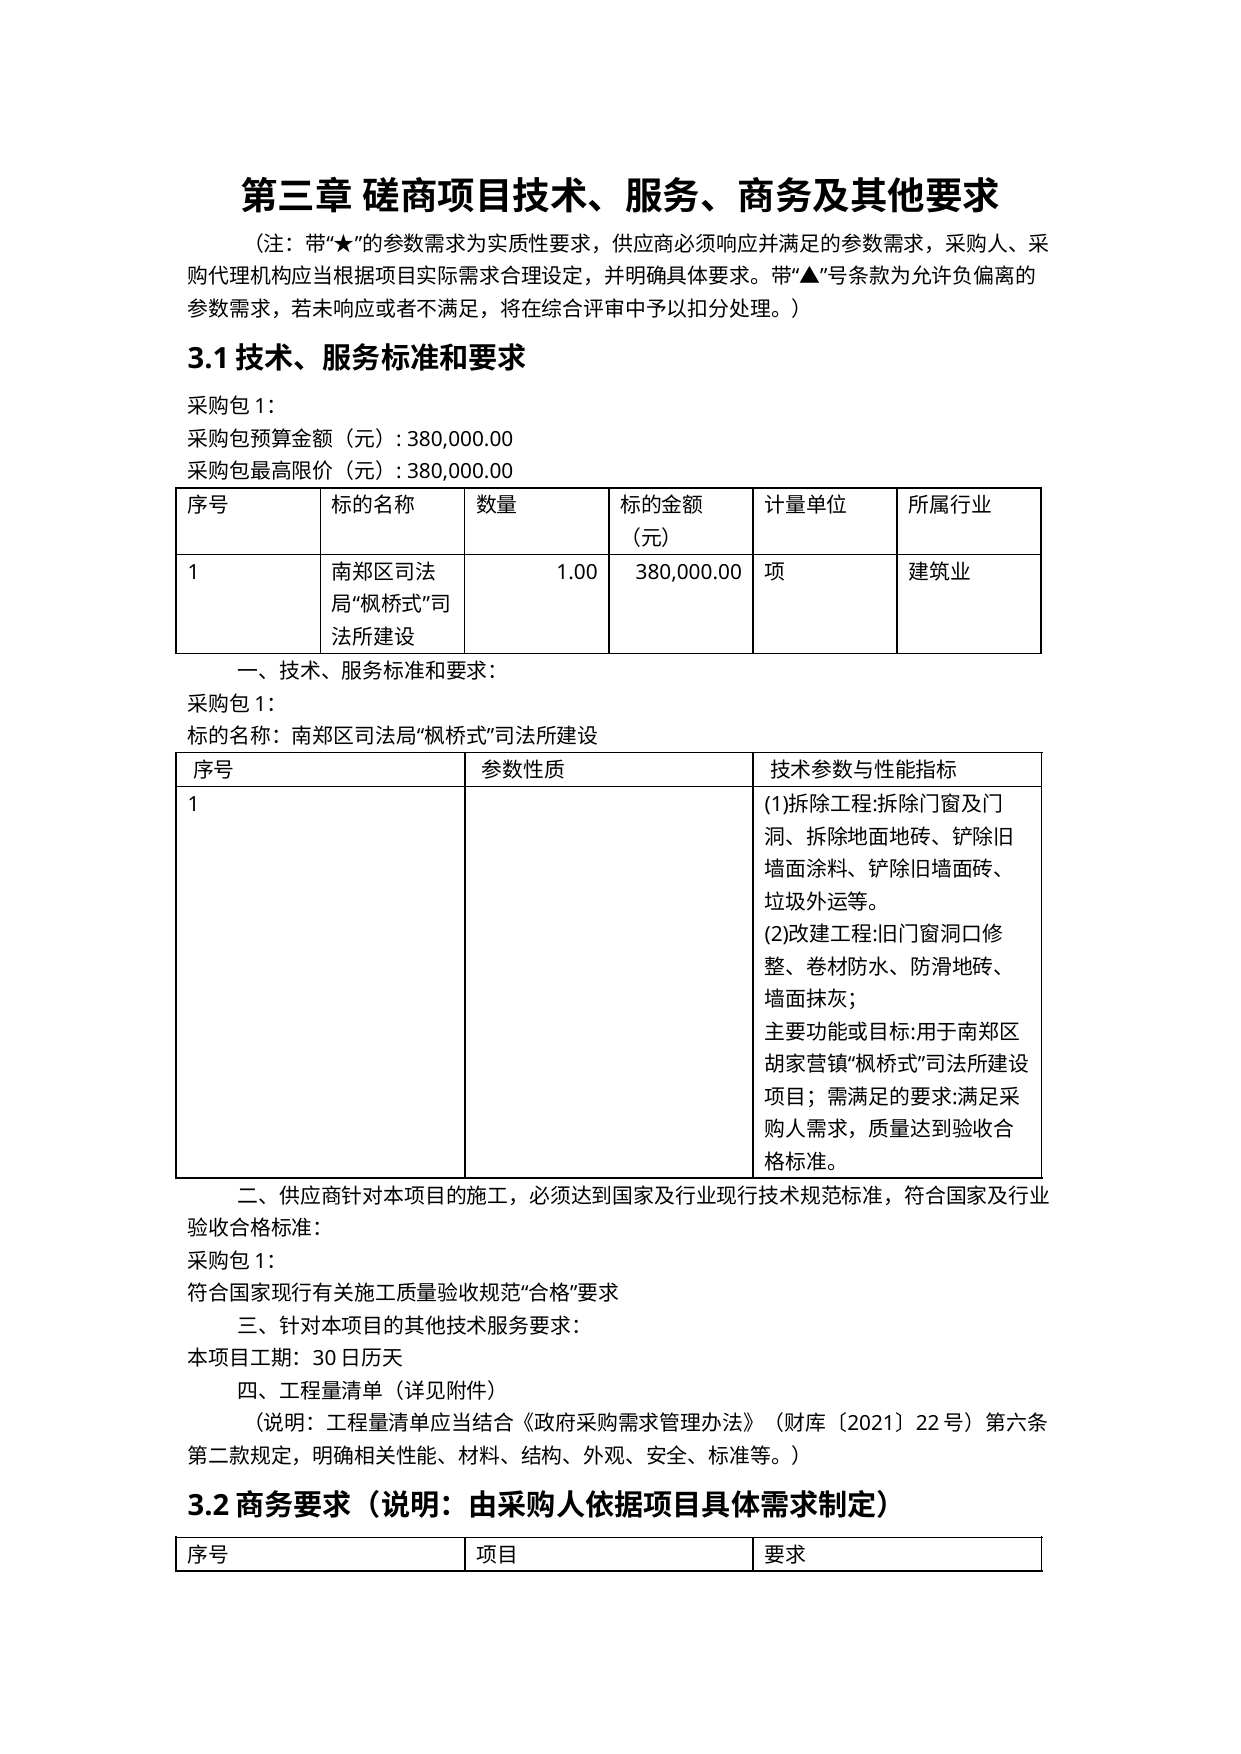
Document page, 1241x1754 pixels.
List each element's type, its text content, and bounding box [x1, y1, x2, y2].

text 四、工程量清单（详见附件） [187, 1374, 1053, 1406]
table_header 参数性质 [466, 753, 752, 786]
text 3.1技术、服务标准和要求 [187, 324, 1053, 389]
table_header 序号 [177, 753, 464, 786]
table_header 序号 [177, 489, 320, 553]
table_cell 1.00 [465, 555, 608, 653]
table_cell (1)拆除工程:拆除门窗及门洞、拆除地面地砖、铲除旧墙面涂料、铲除旧墙面砖、垃圾外运等。 (2)改建工程:旧门窗洞口修整、卷材防水、防滑地砖、墙面抹灰； 主要功能或目标:用于南郑区胡家营镇“枫桥式”司法所建设项目；需满足的要求:满足采购人需求，质量达到验收合格标准。 [754, 787, 1041, 1177]
text 二、供应商针对本项目的施工，必须达到国家及行业现行技术规范标准，符合国家及行业验收合格标准： [187, 1179, 1053, 1244]
table_cell 1 [177, 787, 464, 1177]
text 采购包最高限价（元）: 380,000.00 [187, 454, 1053, 487]
table_header 数量 [465, 489, 608, 553]
table_cell 1 [177, 555, 320, 653]
table_cell 建筑业 [898, 555, 1040, 653]
table_header 所属行业 [898, 489, 1040, 553]
table_header 技术参数与性能指标 [754, 753, 1041, 786]
text 第三章 磋商项目技术、服务、商务及其他要求 [187, 162, 1053, 227]
table_header 标的名称 [321, 489, 464, 553]
table_header 项目 [466, 1538, 752, 1570]
text 符合国家现行有关施工质量验收规范“合格”要求 [187, 1276, 1053, 1309]
table_cell [466, 787, 752, 1177]
table_cell 项 [754, 555, 896, 653]
text （说明：工程量清单应当结合《政府采购需求管理办法》（财库〔2021〕22号）第六条第二款规定，明确相关性能、材料、结构、外观、安全、标准等。） [187, 1406, 1053, 1471]
text 三、针对本项目的其他技术服务要求： [187, 1309, 1053, 1341]
text 采购包1： [187, 687, 1053, 719]
table_header 标的金额 （元） [610, 489, 752, 553]
text 采购包1： [187, 389, 1053, 422]
table_cell 南郑区司法局“枫桥式”司法所建设 [321, 555, 464, 653]
table_cell 380,000.00 [610, 555, 752, 653]
table_header 要求 [754, 1538, 1041, 1570]
text （注：带“★”的参数需求为实质性要求，供应商必须响应并满足的参数需求，采购人、采购代理机构应当根据项目实际需求合理设定，并明确具体要求。带“▲”号条款为允许负偏离的参数需求，若未响应或者不满足，将在综合评审中予以扣分处理。） [187, 227, 1053, 324]
table_header 计量单位 [754, 489, 896, 553]
text 采购包预算金额（元）: 380,000.00 [187, 422, 1053, 454]
text 本项目工期：30日历天 [187, 1341, 1053, 1374]
text 采购包1： [187, 1244, 1053, 1276]
table_header 序号 [177, 1538, 464, 1570]
text 标的名称：南郑区司法局“枫桥式”司法所建设 [187, 719, 1053, 752]
text 3.2商务要求（说明：由采购人依据项目具体需求制定） [187, 1471, 1053, 1536]
text 一、技术、服务标准和要求： [187, 654, 1053, 687]
